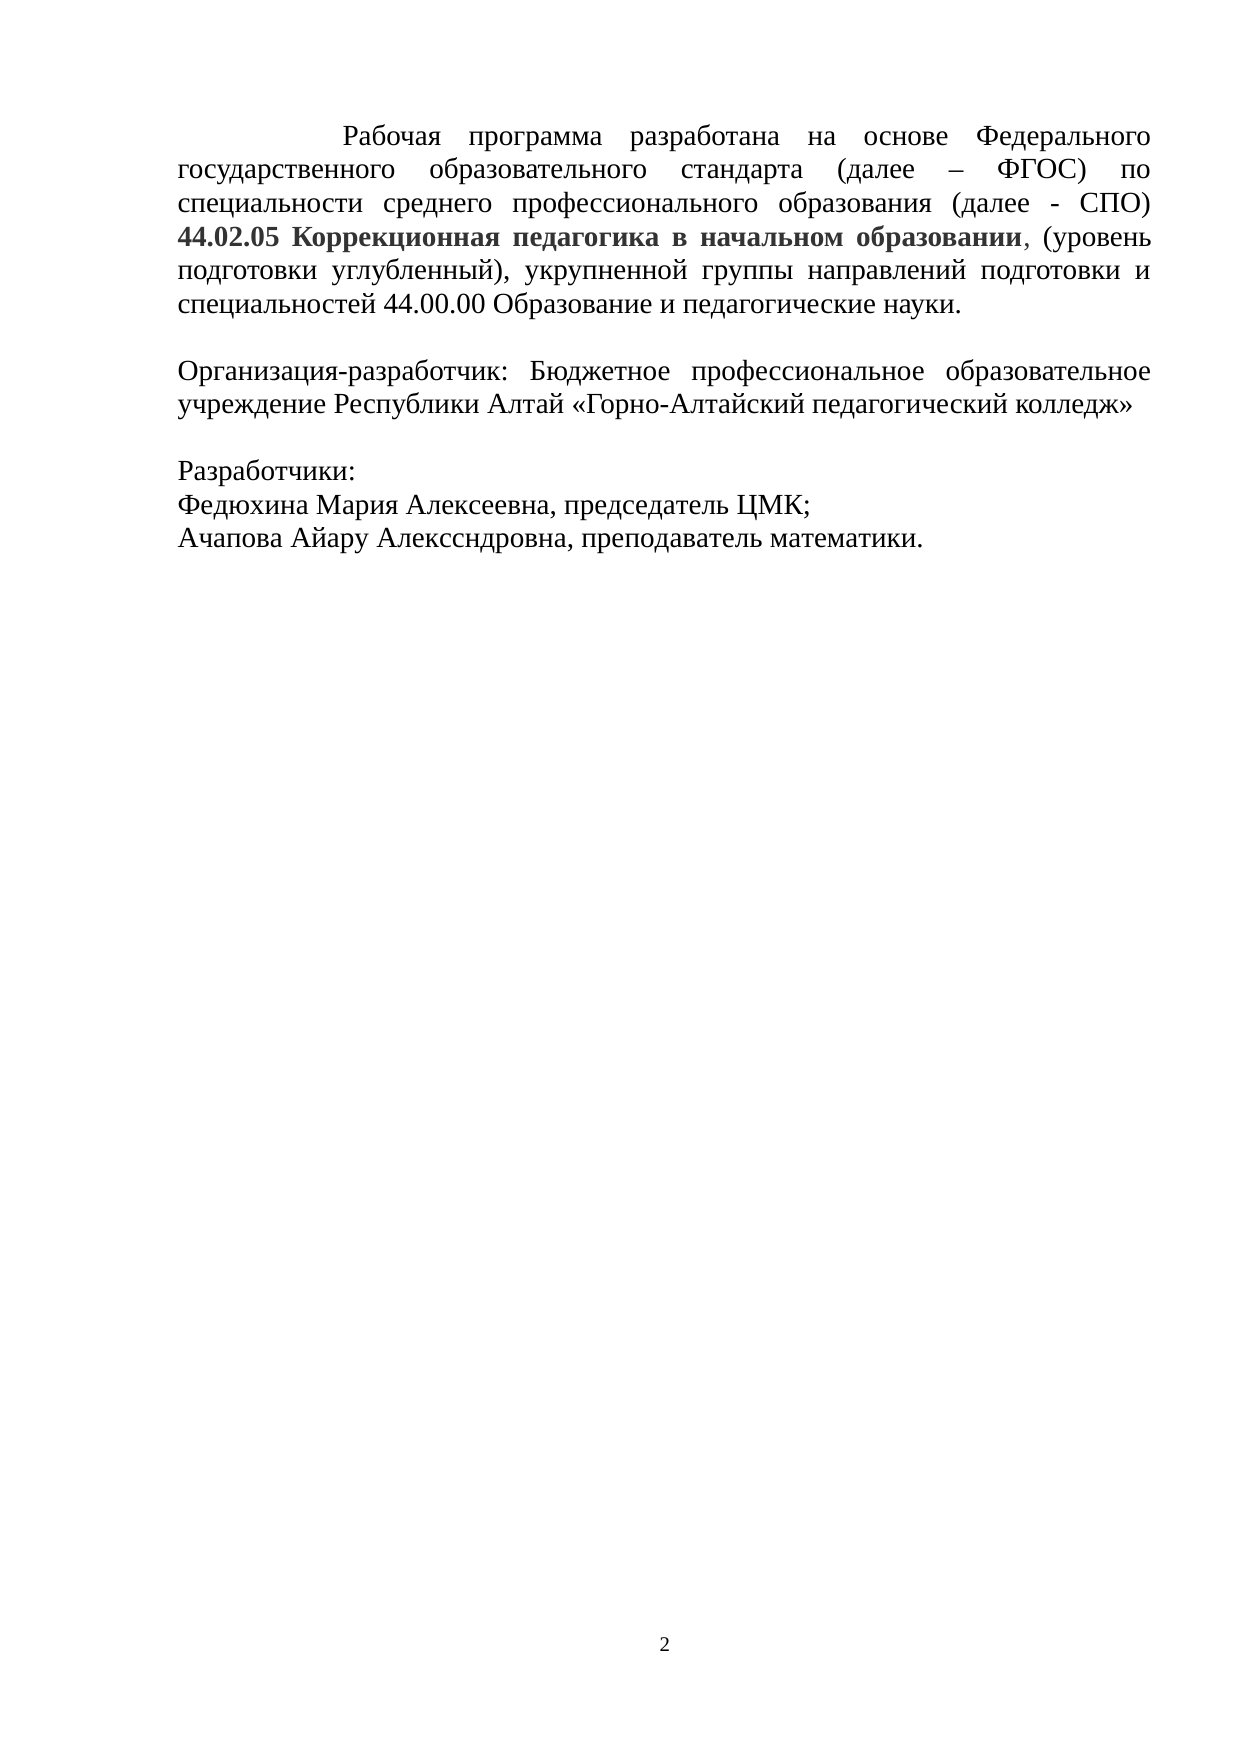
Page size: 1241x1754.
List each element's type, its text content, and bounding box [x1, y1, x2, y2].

text Рабочая программа разработана на основе Федерального государственного образовательного стандарта (далее – ФГОС) по специальности среднего профессионального образования (далее - СПО) 44.02.05 Коррекционная педагогика в начальном образовании, (уровень подготовки углубленный), укрупненной группы направлений подготовки и специальностей 44.00.00 Образование и педагогические науки. [177, 118, 1152, 319]
text Организация-разработчик: Бюджетное профессиональное образовательное учреждение Республики Алтай «Горно-Алтайский педагогический колледж» [177, 353, 1152, 420]
text Ачапова Айару Алекссндровна, преподаватель математики. [177, 521, 1152, 554]
text Разработчики: [177, 453, 1152, 487]
text Федюхина Мария Алексеевна, председатель ЦМК; [177, 487, 1152, 521]
